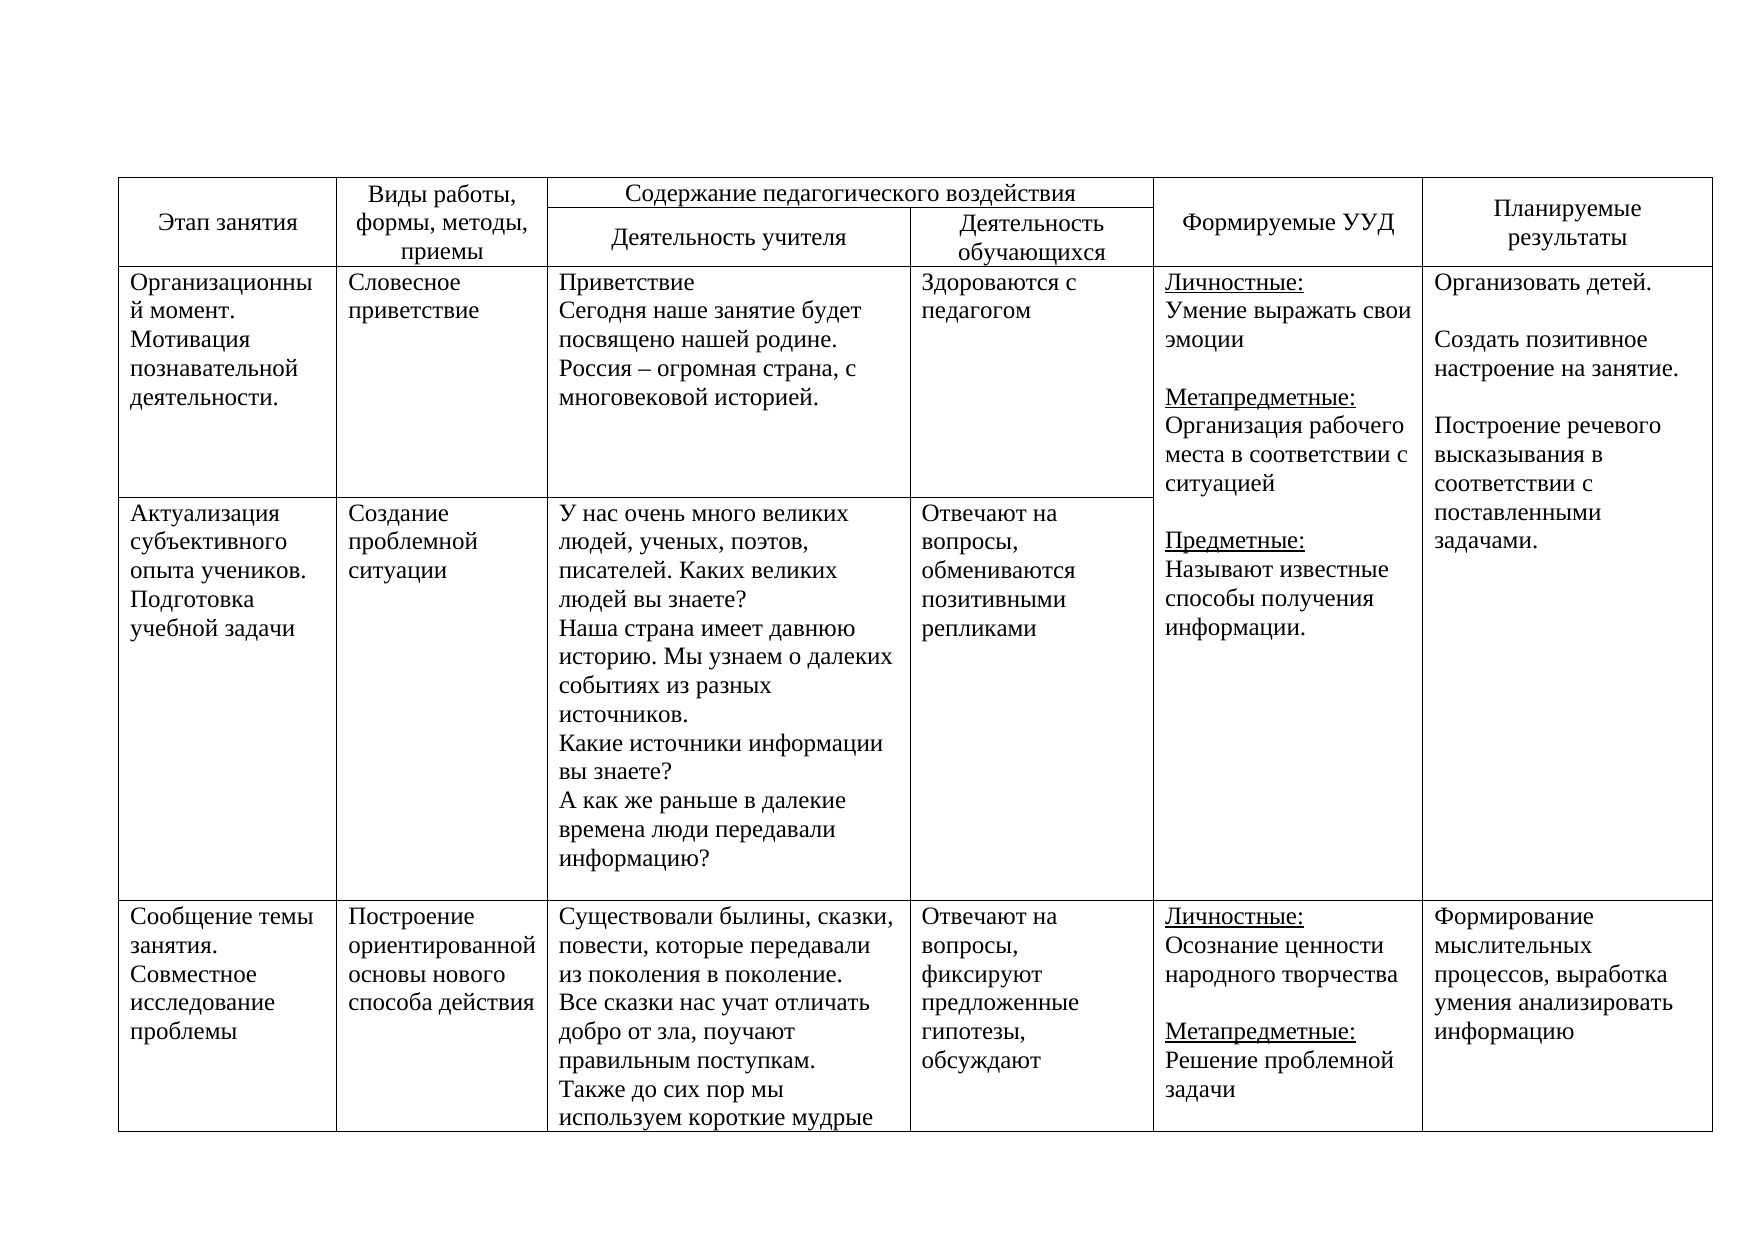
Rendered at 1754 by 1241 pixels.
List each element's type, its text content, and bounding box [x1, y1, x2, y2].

table_header Этап занятия [119, 178, 336, 266]
table_header Содержание педагогического воздействия [548, 178, 1153, 207]
table_cell Приветствие Сегодня наше занятие будет посвящено нашей родине. Россия – огромная страна, с многовековой историей. [548, 267, 910, 497]
table_cell Словесное приветствие [337, 267, 547, 497]
table_cell Актуализация субъективного опыта учеников. Подготовка учебной задачи [119, 498, 336, 900]
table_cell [911, 901, 1153, 1131]
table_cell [337, 901, 547, 1131]
table_cell Отвечают на вопросы, обмениваются позитивными репликами [911, 498, 1153, 900]
table_cell У нас очень много великих людей, ученых, поэтов, писателей. Каких великих людей вы знаете? Наша страна имеет давнюю историю. Мы узнаем о далеких событиях из разных источников. Какие источники информации вы знаете? А как же раньше в далекие времена люди передавали информацию? [548, 498, 910, 900]
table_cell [1423, 901, 1712, 1131]
table_cell Создание проблемной ситуации [337, 498, 547, 900]
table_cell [119, 901, 336, 1131]
table_header Формируемые УУД [1154, 178, 1422, 266]
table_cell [1154, 901, 1422, 1131]
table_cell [548, 901, 910, 1131]
table_header Планируемые результаты [1423, 178, 1712, 266]
table_cell Организовать детей. Создать позитивное настроение на занятие. Построение речевого высказывания в соответствии с поставленными задачами. [1423, 267, 1712, 900]
table_cell Личностные: Умение выражать свои эмоции Метапредметные: Организация рабочего места в соответствии с ситуацией Предметные: Называют известные способы получения информации. [1154, 267, 1422, 900]
table_cell Деятельность обучающихся [911, 208, 1153, 266]
table_cell Деятельность учителя [548, 208, 910, 266]
table_header Виды работы, формы, методы, приемы [337, 178, 547, 266]
table_cell Здороваются с педагогом [911, 267, 1153, 497]
table_cell Организационный момент. Мотивация познавательной деятельности. [119, 267, 336, 497]
